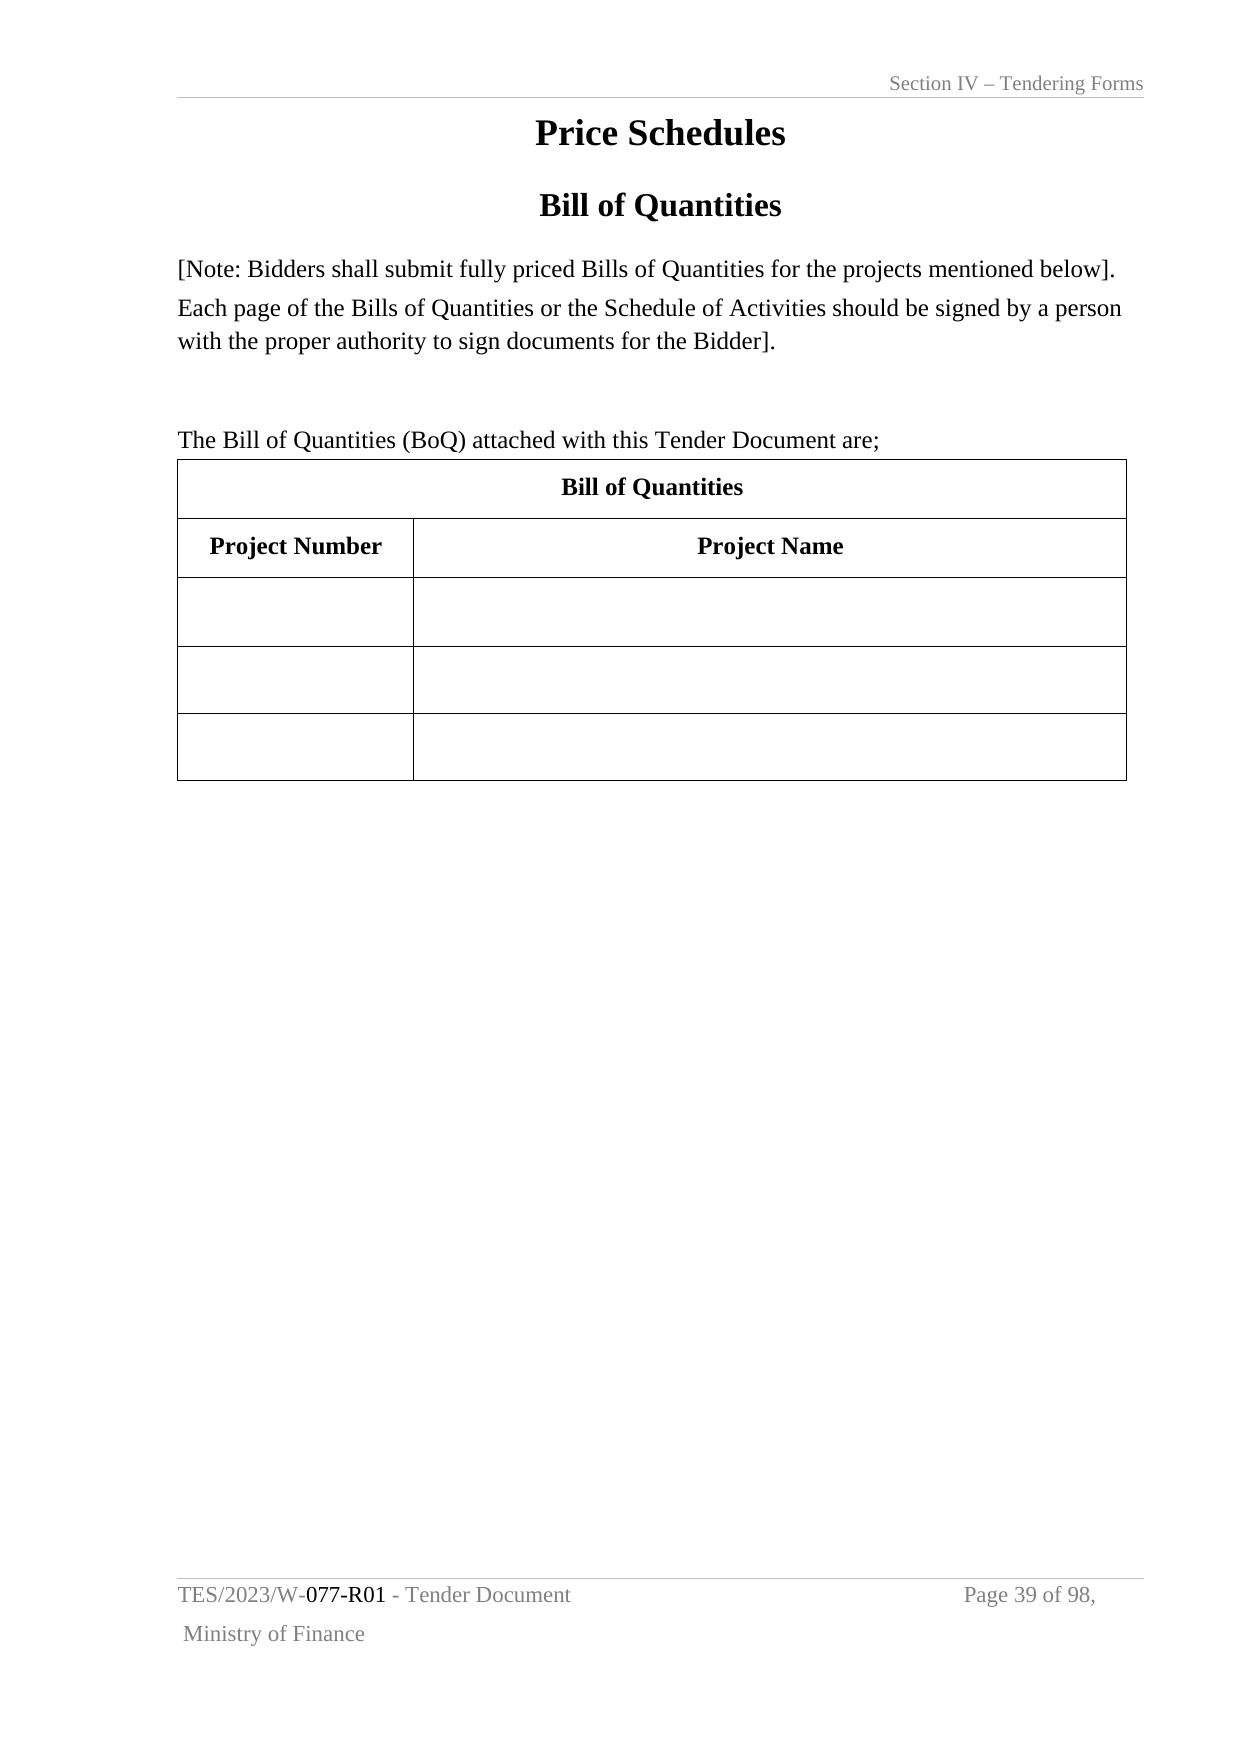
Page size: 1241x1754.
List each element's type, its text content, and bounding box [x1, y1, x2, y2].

text Price Schedules [177, 111, 1144, 154]
text The Bill of Quantities (BoQ) attached with this Tender Document are; [177, 426, 1144, 454]
table_cell [414, 578, 1126, 646]
table_cell [414, 714, 1126, 780]
table_cell Project Name [414, 519, 1126, 577]
table_cell Project Number [178, 519, 413, 577]
table_cell [178, 578, 413, 646]
text [Note: Bidders shall submit fully priced Bills of Quantities for the projects mentioned below]. [177, 254, 1144, 283]
text Each page of the Bills of Quantities or the Schedule of Activities should be signed by a person with the proper authority to sign documents for the Bidder]. [177, 293, 1144, 355]
table_cell [178, 647, 413, 713]
table_header Bill of Quantities [178, 460, 1126, 518]
text Bill of Quantities [177, 185, 1144, 223]
table_cell [414, 647, 1126, 713]
table_cell [178, 714, 413, 780]
